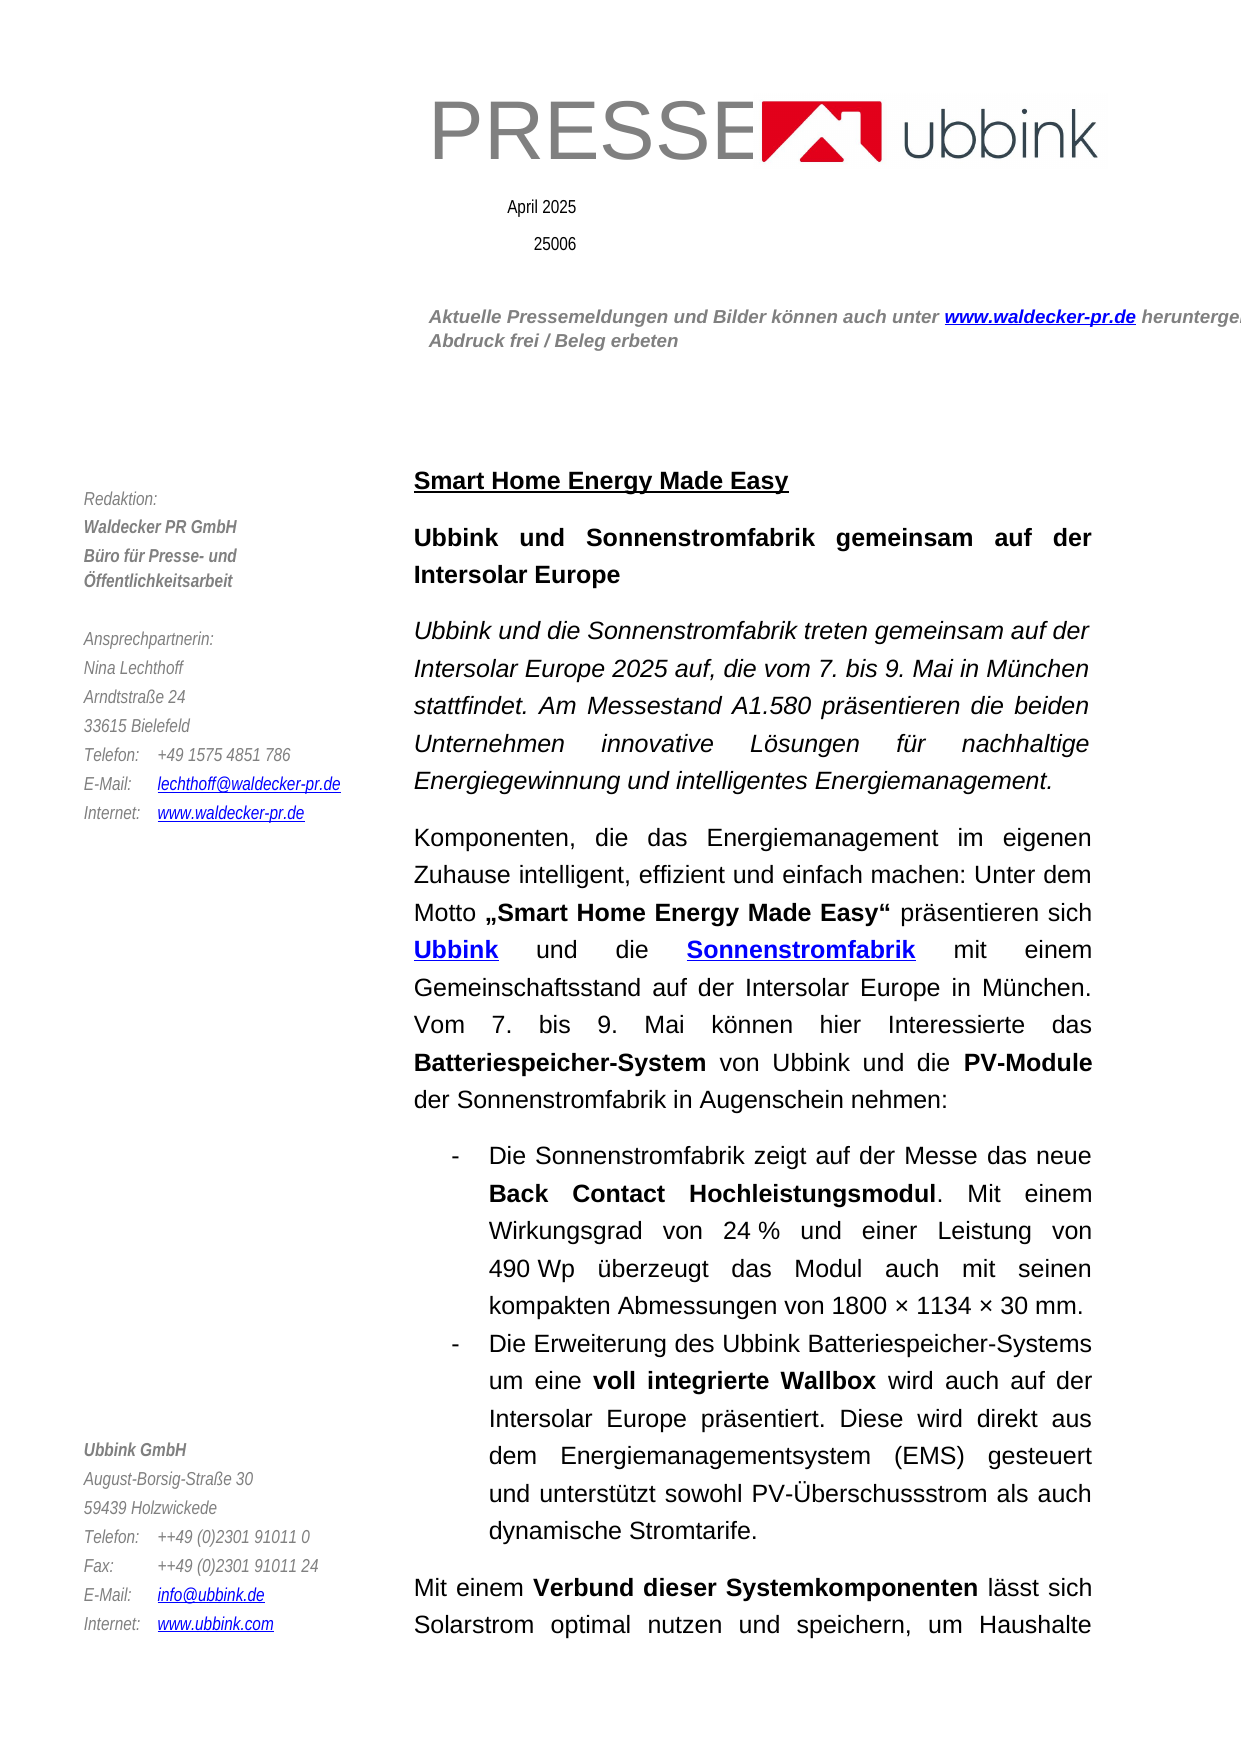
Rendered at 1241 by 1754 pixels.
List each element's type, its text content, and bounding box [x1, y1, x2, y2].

text Ubbink und die Sonnenstromfabrik treten gemeinsam auf der Intersolar Europe 2025 auf, die vom 7. bis 9. Mai in München stattfindet. Am Messestand A1.580 präsentieren die beiden Unternehmen innovative Lösungen für nachhaltige Energiegewinnung und intelligentes Energiemanagement. [413, 610, 1093, 797]
picture [753, 93, 1108, 169]
text Smart Home Energy Made Easy [413, 460, 1093, 497]
text Ubbink und Sonnenstromfabrik gemeinsam auf der Intersolar Europe [413, 516, 1093, 591]
list Die Erweiterung des Ubbink Batteriespeicher-Systems um eine voll integrierte Wallbox wird auch auf der Intersolar Europe präsentiert. Diese wird direkt aus dem Energiemanagementsystem (EMS) gesteuert und unterstützt sowohl PV-Überschussstrom als auch dynamische Stromtarife. [451, 1322, 1093, 1547]
list Die Sonnenstromfabrik zeigt auf der Messe das neue Back Contact Hochleistungsmodul. Mit einem Wirkungsgrad von 24 % und einer Leistung von 490 Wp überzeugt das Modul auch mit seinen kompakten Abmessungen von 1800 × 1134 × 30 mm. [451, 1135, 1093, 1322]
text Komponenten, die das Energiemanagement im eigenen Zuhause intelligent, effizient und einfach machen: Unter dem Motto „Smart Home Energy Made Easy“ präsentieren sich Ubbink und die Sonnenstromfabrik mit einem Gemeinschaftsstand auf der Intersolar Europe in München. Vom 7. bis 9. Mai können hier Interessierte das Batteriespeicher-System von Ubbink und die PV-Module der Sonnenstromfabrik in Augenschein nehmen: [413, 816, 1093, 1116]
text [413, 1566, 1093, 1641]
